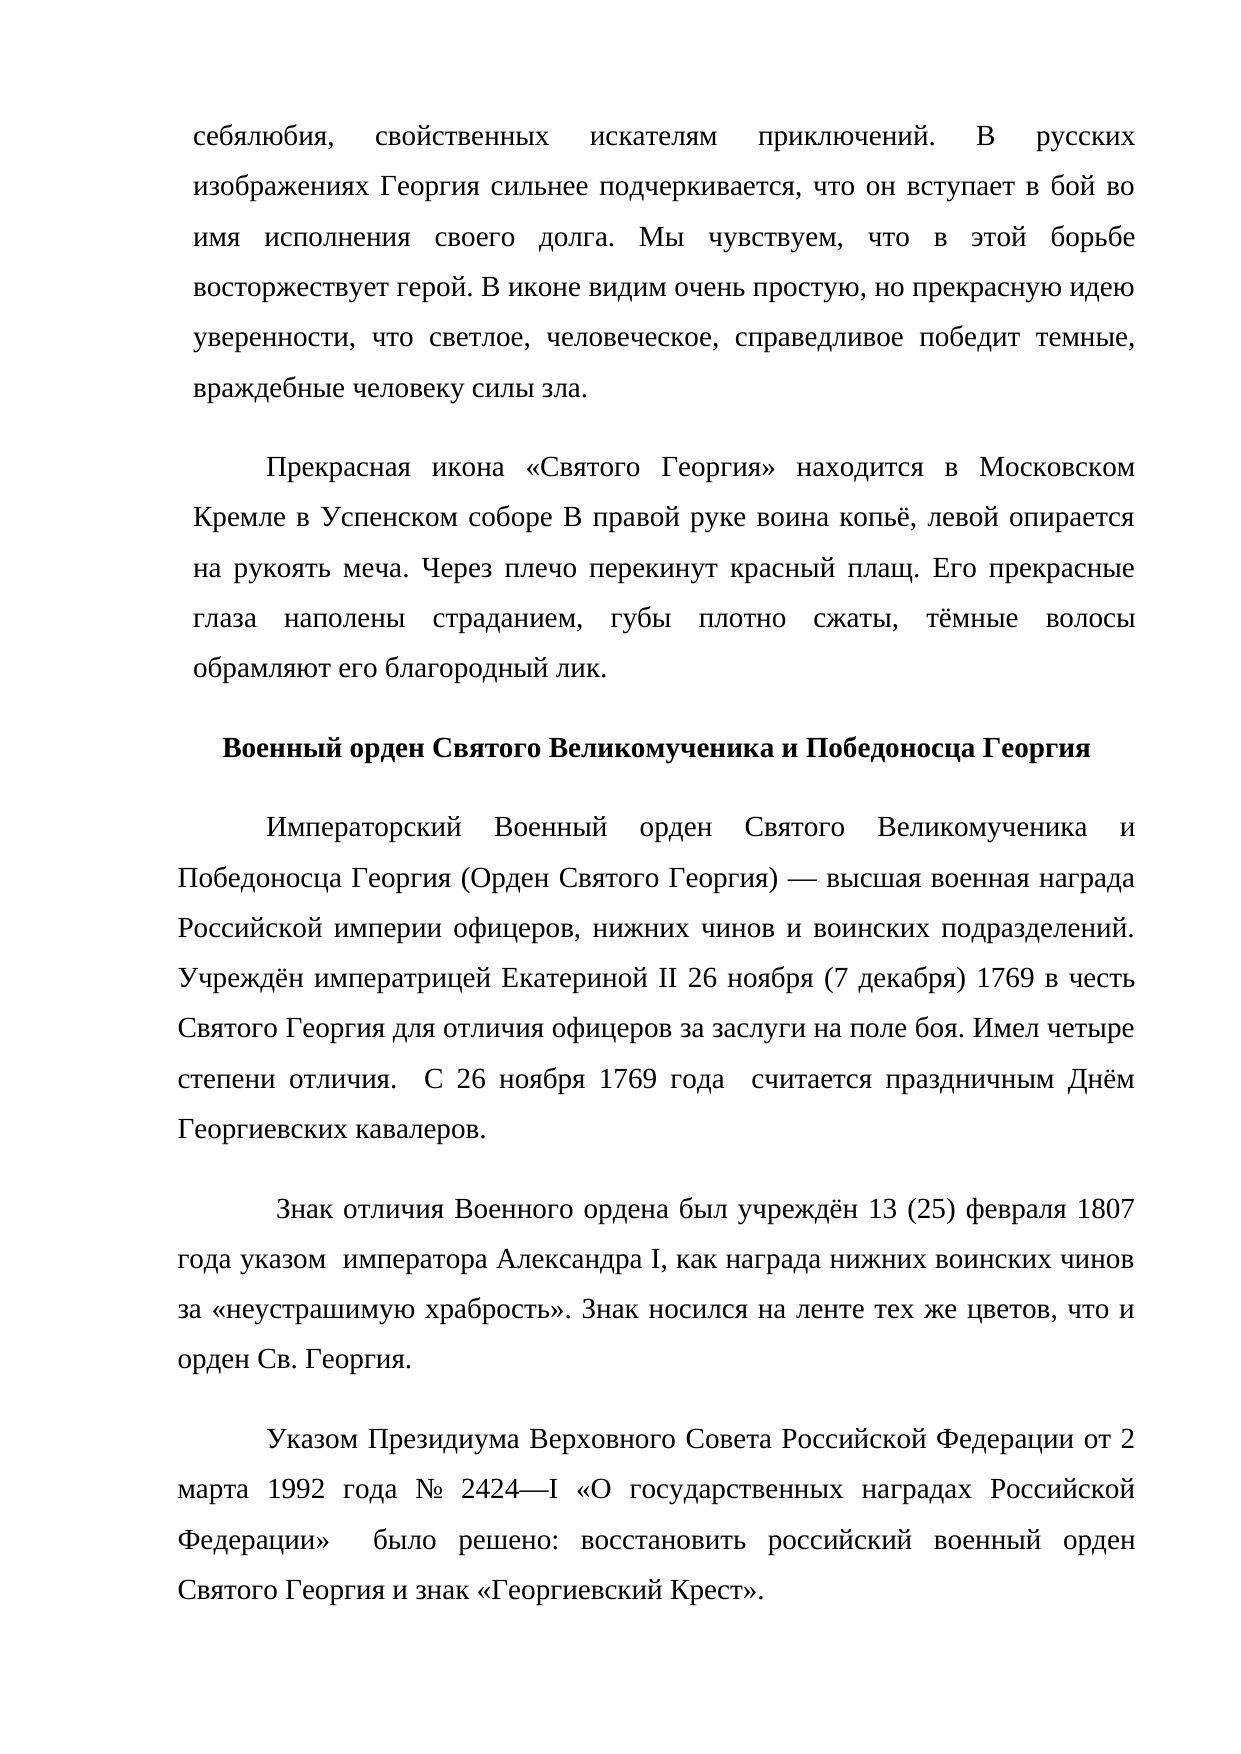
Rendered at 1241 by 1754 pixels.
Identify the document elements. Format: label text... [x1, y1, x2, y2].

text Императорский Военный орден Святого Великомученика и Победоносца Георгия (Орден Святого Георгия) — высшая военная награда Российской империи офицеров, нижних чинов и воинских подразделений. Учреждён императрицей Екатериной II 26 ноября (7 декабря) 1769 в честь Святого Георгия для отличия офицеров за заслуги на поле боя. Имел четыре степени отличия. С 26 ноября 1769 года считается праздничным Днём Георгиевских кавалеров. [177, 809, 1136, 1145]
text Указом Президиума Верховного Совета Российской Федерации от 2 марта 1992 года № 2424—I «О государственных наградах Российской Федерации» было решено: восстановить российский военный орден Святого Георгия и знак «Георгиевский Крест». [177, 1421, 1136, 1606]
text Прекрасная икона «Святого Георгия» находится в Московском Кремле в Успенском соборе В правой руке воина копьё, левой опирается на рукоять меча. Через плечо перекинут красный плащ. Его прекрасные глаза наполены страданием, губы плотно сжаты, тёмные волосы обрамляют его благородный лик. [193, 449, 1136, 684]
text Знак отличия Военного ордена был учреждён 13 (25) февраля 1807 года указом императора Александра I, как награда нижних воинских чинов за «неустрашимую храбрость». Знак носился на ленте тех же цветов, что и орден Св. Георгия. [177, 1191, 1136, 1375]
text Военный орден Святого Великомученика и Победоносца Георгия [177, 730, 1136, 763]
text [193, 118, 1136, 403]
